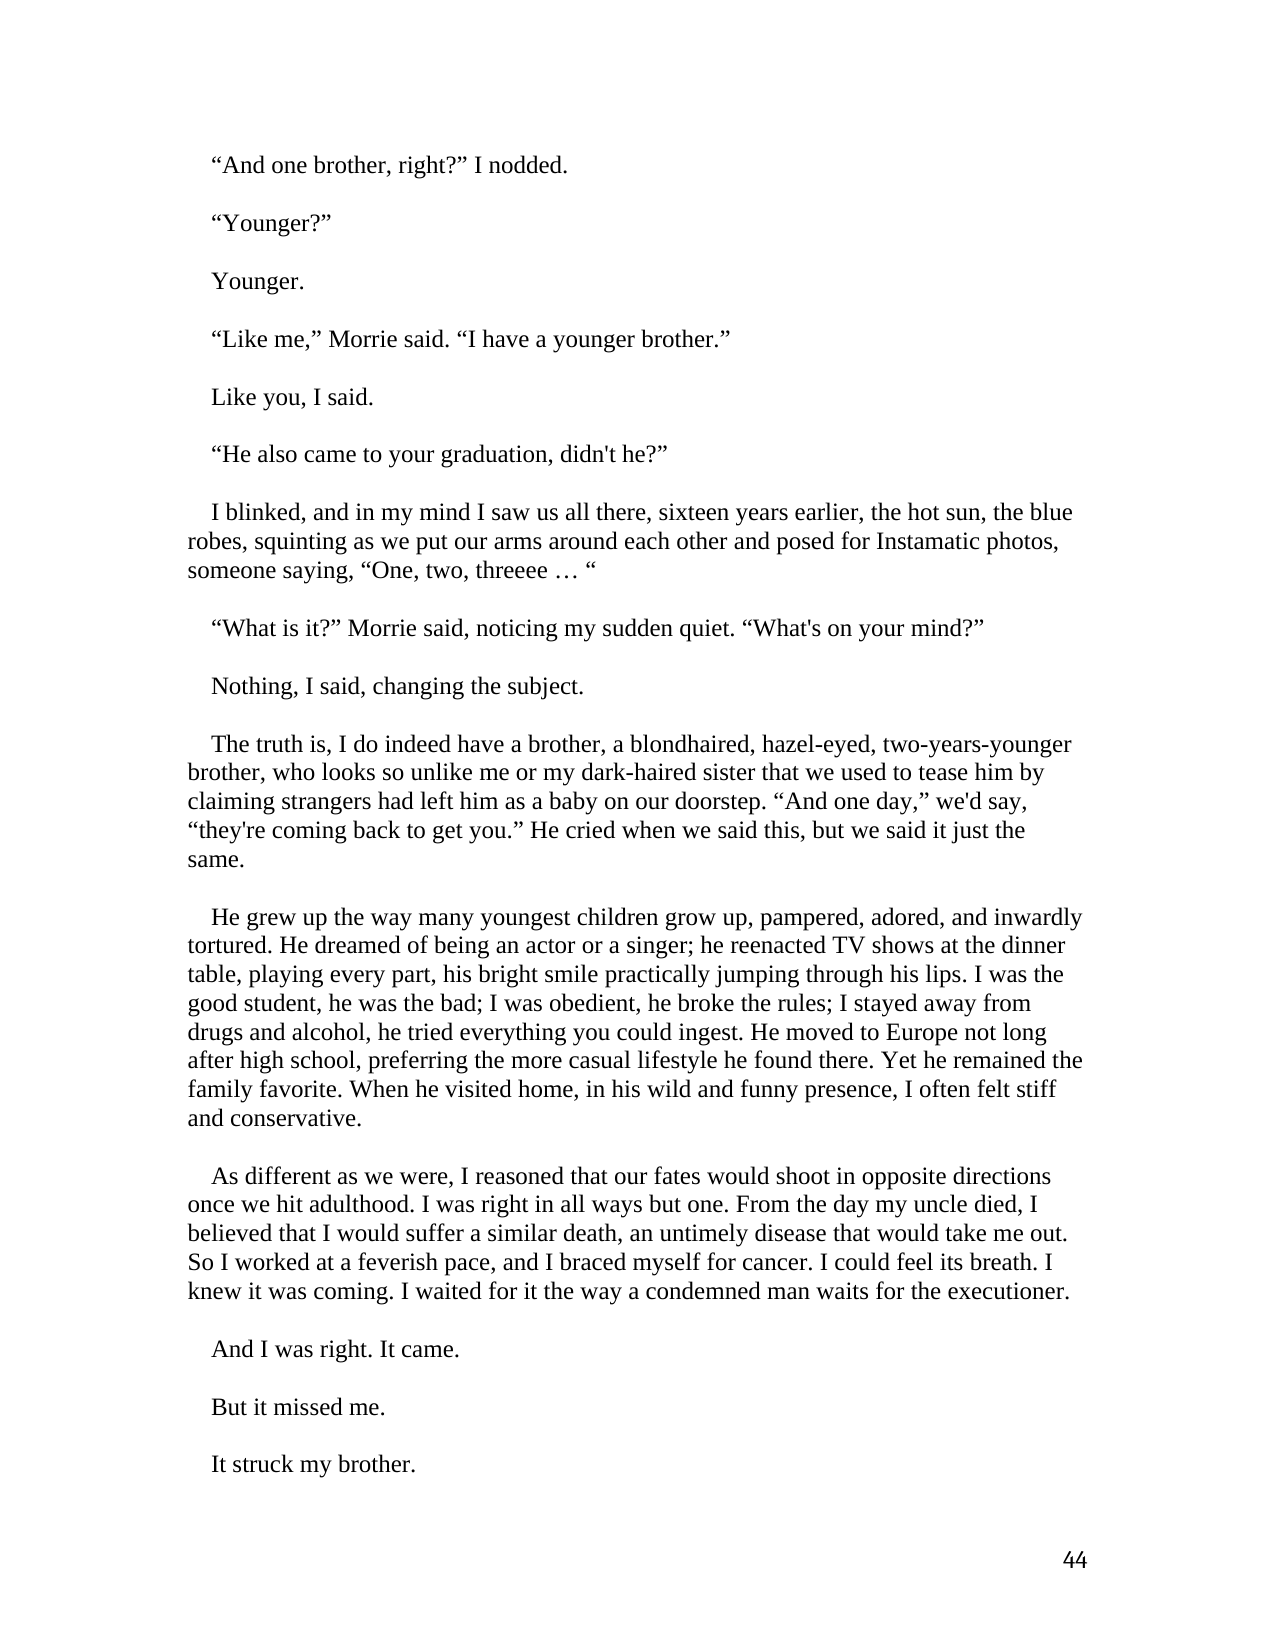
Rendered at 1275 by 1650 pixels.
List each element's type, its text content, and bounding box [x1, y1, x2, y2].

text The truth is, I do indeed have a brother, a blondhaired, hazel-eyed, two-years-younger brother, who looks so unlike me or my dark-haired sister that we used to tease him by claiming strangers had left him as a baby on our doorstep. “And one day,” we'd say, “they're coming back to get you.” He cried when we said this, but we said it just the same. [187, 729, 1087, 872]
text Nothing, I said, changing the subject. [187, 671, 1087, 699]
text “What is it?” Morrie said, noticing my sudden quiet. “What's on your mind?” [187, 613, 1087, 642]
text Like you, I said. [187, 382, 1087, 410]
text It struck my brother. [187, 1449, 1087, 1478]
text Younger. [187, 266, 1087, 294]
text But it missed me. [187, 1392, 1087, 1420]
text “And one brother, right?” I nodded. [187, 150, 1087, 179]
text I blinked, and in my mind I saw us all there, sixteen years earlier, the hot sun, the blue robes, squinting as we put our arms around each other and posed for Instamatic photos, someone saying, “One, two, threeee … “ [187, 497, 1087, 584]
text As different as we were, I reasoned that our fates would shoot in opposite directions once we hit adulthood. I was right in all ways but one. From the day my uncle died, I believed that I would suffer a similar death, an untimely disease that would take me out. So I worked at a feverish pace, and I braced myself for cancer. I could feel its breath. I knew it was coming. I waited for it the way a condemned man waits for the executioner. [187, 1161, 1087, 1304]
text He grew up the way many youngest children grow up, pampered, adored, and inwardly tortured. He dreamed of being an actor or a singer; he reenacted TV shows at the dinner table, playing every part, his bright smile practically jumping through his lips. I was the good student, he was the bad; I was obedient, he broke the rules; I stayed away from drugs and alcohol, he tried everything you could ingest. He moved to Europe not long after high school, preferring the more casual lifestyle he found there. Yet he remained the family favorite. When he visited home, in his wild and funny presence, I often felt stiff and conservative. [187, 902, 1087, 1132]
text “He also came to your graduation, didn't he?” [187, 439, 1087, 468]
text And I was right. It came. [187, 1334, 1087, 1362]
text “Younger?” [187, 208, 1087, 237]
text “Like me,” Morrie said. “I have a younger brother.” [187, 324, 1087, 352]
